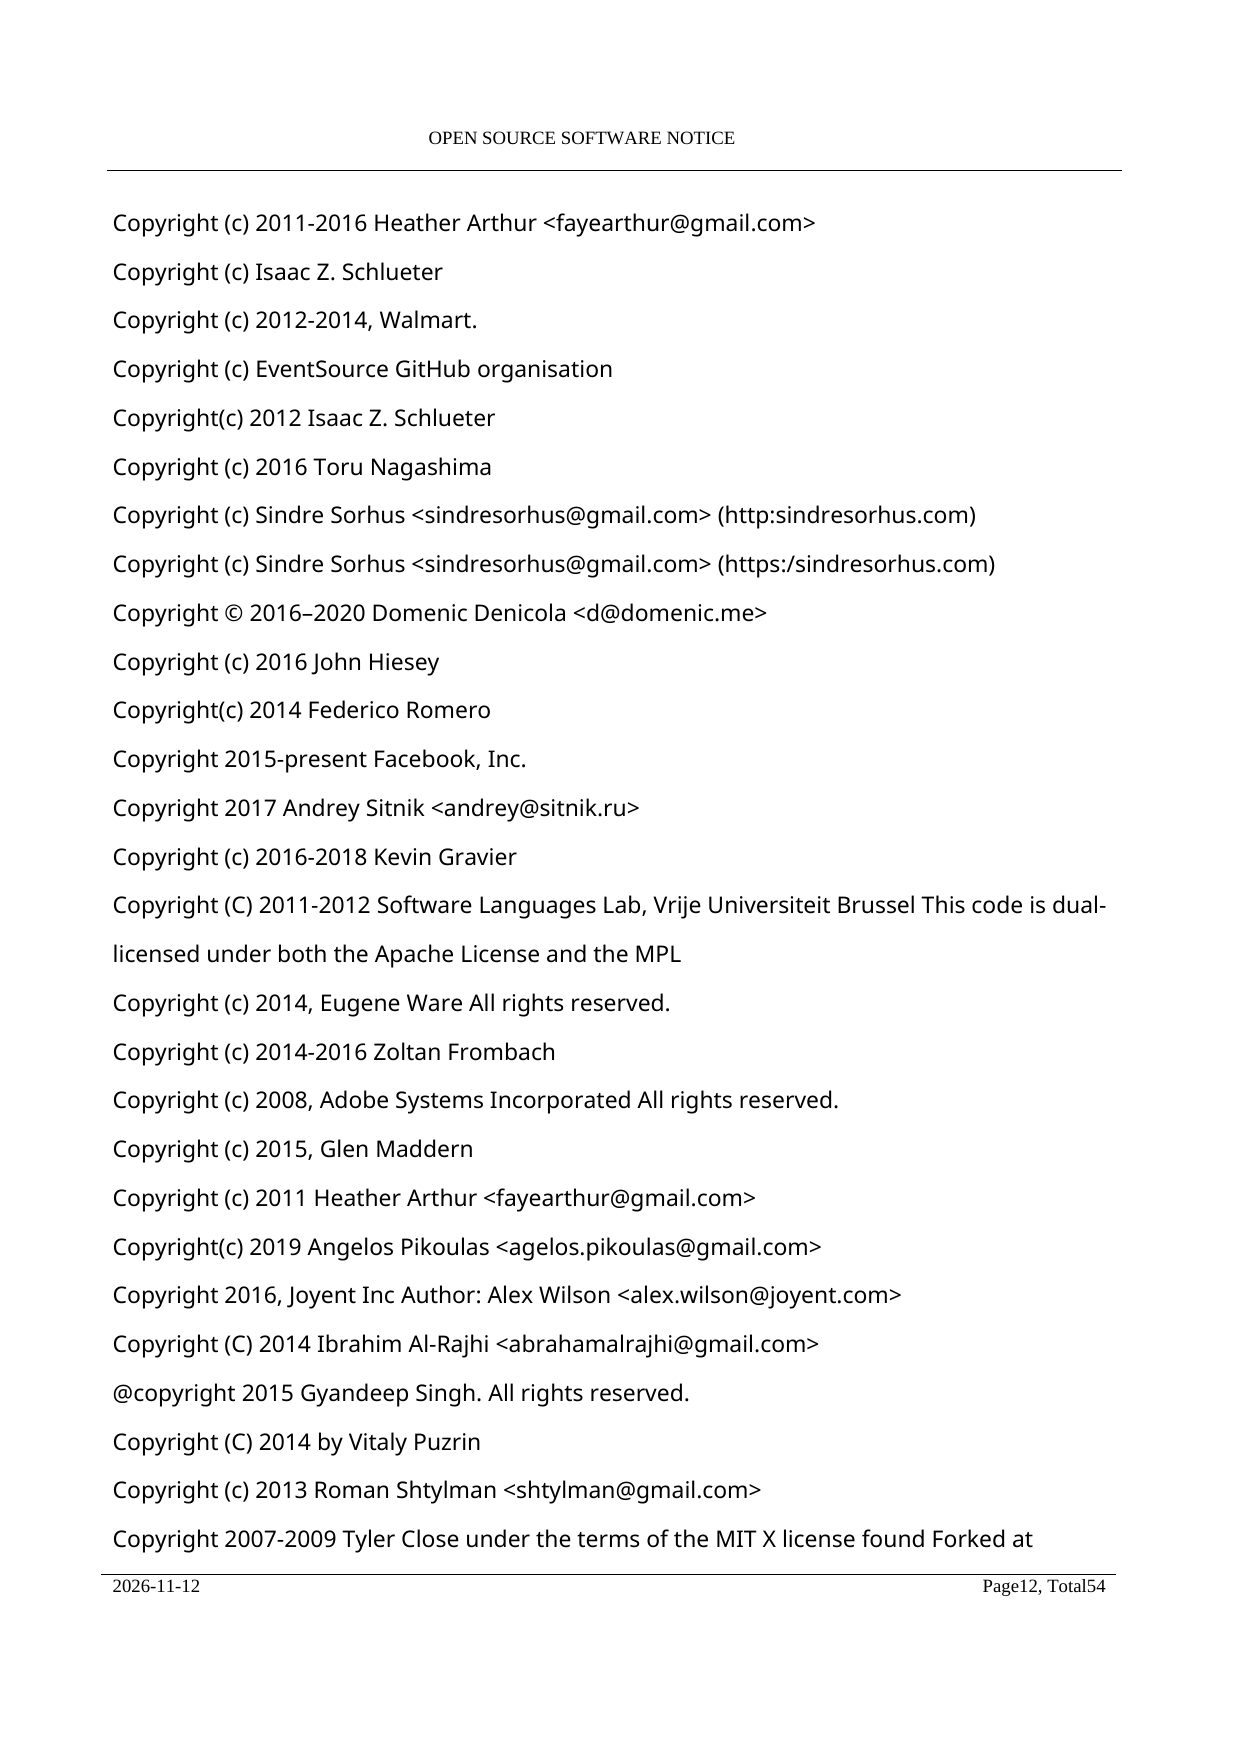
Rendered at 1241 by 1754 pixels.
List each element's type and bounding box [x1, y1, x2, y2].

text [112, 206, 1128, 1555]
